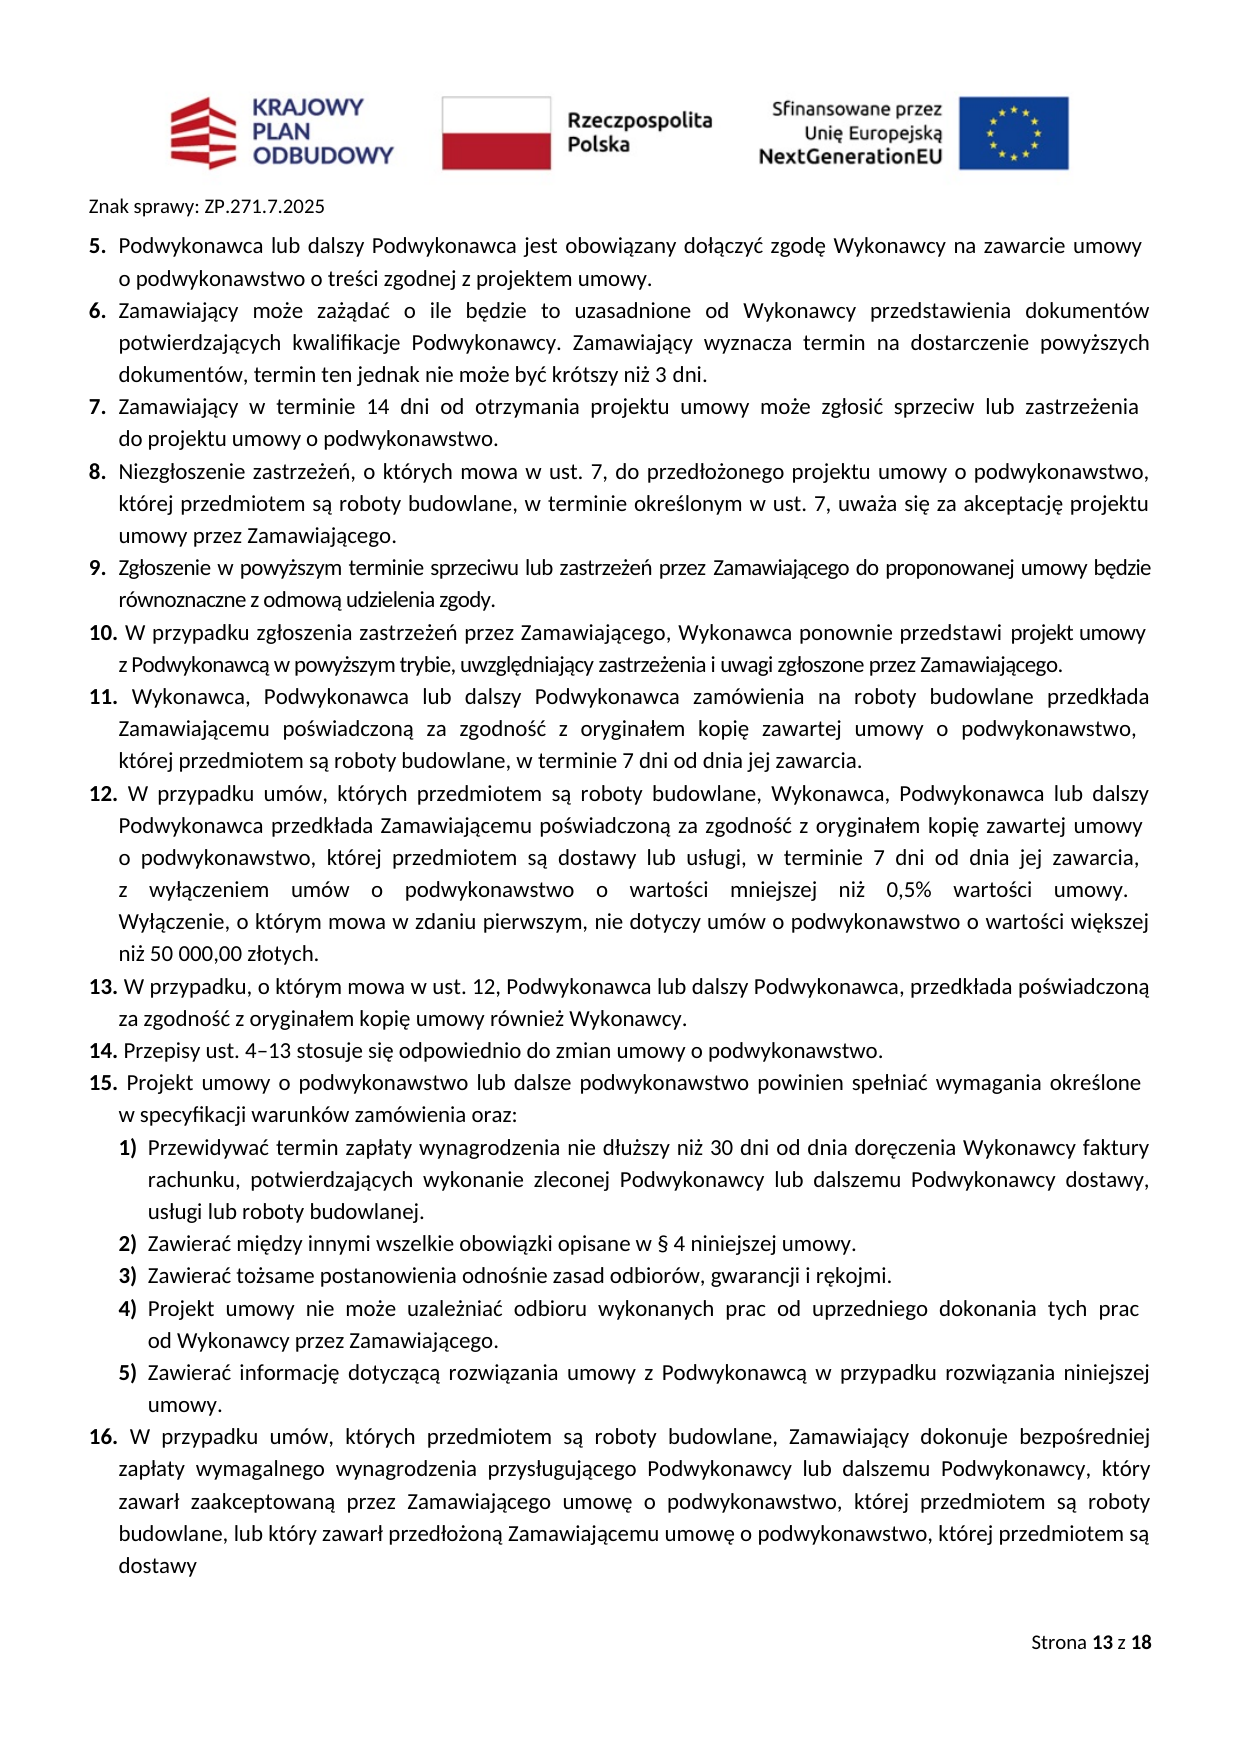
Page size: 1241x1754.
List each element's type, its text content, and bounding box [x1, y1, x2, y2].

list Zawierać między innymi wszelkie obowiązki opisane w § 4 niniejszej umowy. [118, 1229, 1152, 1257]
list Projekt umowy o podwykonawstwo lub dalsze podwykonawstwo powinien spełniać wymagania określone w specyfikacji warunków zamówienia oraz: [89, 1068, 1152, 1128]
list Przewidywać termin zapłaty wynagrodzenia nie dłuższy niż 30 dni od dnia doręczenia Wykonawcy faktury rachunku, potwierdzających wykonanie zleconej Podwykonawcy lub dalszemu Podwykonawcy dostawy, usługi lub roboty budowlanej. [118, 1133, 1152, 1225]
list Wykonawca, Podwykonawca lub dalszy Podwykonawca zamówienia na roboty budowlane przedkłada Zamawiającemu poświadczoną za zgodność z oryginałem kopię zawartej umowy o podwykonawstwo, której przedmiotem są roboty budowlane, w terminie 7 dni od dnia jej zawarcia. [89, 682, 1152, 774]
list Projekt umowy nie może uzależniać odbioru wykonanych prac od uprzedniego dokonania tych prac od Wykonawcy przez Zamawiającego. [118, 1294, 1152, 1354]
list Podwykonawca lub dalszy Podwykonawca jest obowiązany dołączyć zgodę Wykonawcy na zawarcie umowy o podwykonawstwo o treści zgodnej z projektem umowy. [89, 231, 1152, 292]
list Zamawiający w terminie 14 dni od otrzymania projektu umowy może zgłosić sprzeciw lub zastrzeżenia do projektu umowy o podwykonawstwo. [89, 392, 1152, 453]
picture [147, 73, 1093, 194]
list W przypadku umów, których przedmiotem są roboty budowlane, Wykonawca, Podwykonawca lub dalszy Podwykonawca przedkłada Zamawiającemu poświadczoną za zgodność z oryginałem kopię zawartej umowy o podwykonawstwo, której przedmiotem są dostawy lub usługi, w terminie 7 dni od dnia jej zawarcia, z wyłączeniem umów o podwykonawstwo o wartości mniejszej niż 0,5% wartości umowy. Wyłączenie, o którym mowa w zdaniu pierwszym, nie dotyczy umów o podwykonawstwo o wartości większej niż 50 000,00 złotych. [89, 779, 1152, 968]
list Zawierać tożsame postanowienia odnośnie zasad odbiorów, gwarancji i rękojmi. [118, 1261, 1152, 1289]
list Zamawiający może zażądać o ile będzie to uzasadnione od Wykonawcy przedstawienia dokumentów potwierdzających kwalifikacje Podwykonawcy. Zamawiający wyznacza termin na dostarczenie powyższych dokumentów, termin ten jednak nie może być krótszy niż 3 dni. [89, 296, 1152, 388]
list W przypadku, o którym mowa w ust. 12, Podwykonawca lub dalszy Podwykonawca, przedkłada poświadczoną za zgodność z oryginałem kopię umowy również Wykonawcy. [89, 972, 1152, 1032]
list W przypadku zgłoszenia zastrzeżeń przez Zamawiającego, Wykonawca ponownie przedstawi projekt umowy z Podwykonawcą w powyższym trybie, uwzględniający zastrzeżenia i uwagi zgłoszone przez Zamawiającego. [89, 618, 1152, 678]
list Zgłoszenie w powyższym terminie sprzeciwu lub zastrzeżeń przez Zamawiającego do proponowanej umowy będzie równoznaczne z odmową udzielenia zgody. [89, 553, 1152, 613]
list Zawierać informację dotyczącą rozwiązania umowy z Podwykonawcą w przypadku rozwiązania niniejszej umowy. [118, 1358, 1152, 1418]
list Przepisy ust. 4–13 stosuje się odpowiednio do zmian umowy o podwykonawstwo. [89, 1036, 1152, 1064]
list Niezgłoszenie zastrzeżeń, o których mowa w ust. 7, do przedłożonego projektu umowy o podwykonawstwo, której przedmiotem są roboty budowlane, w terminie określonym w ust. 7, uważa się za akceptację projektu umowy przez Zamawiającego. [89, 457, 1152, 549]
